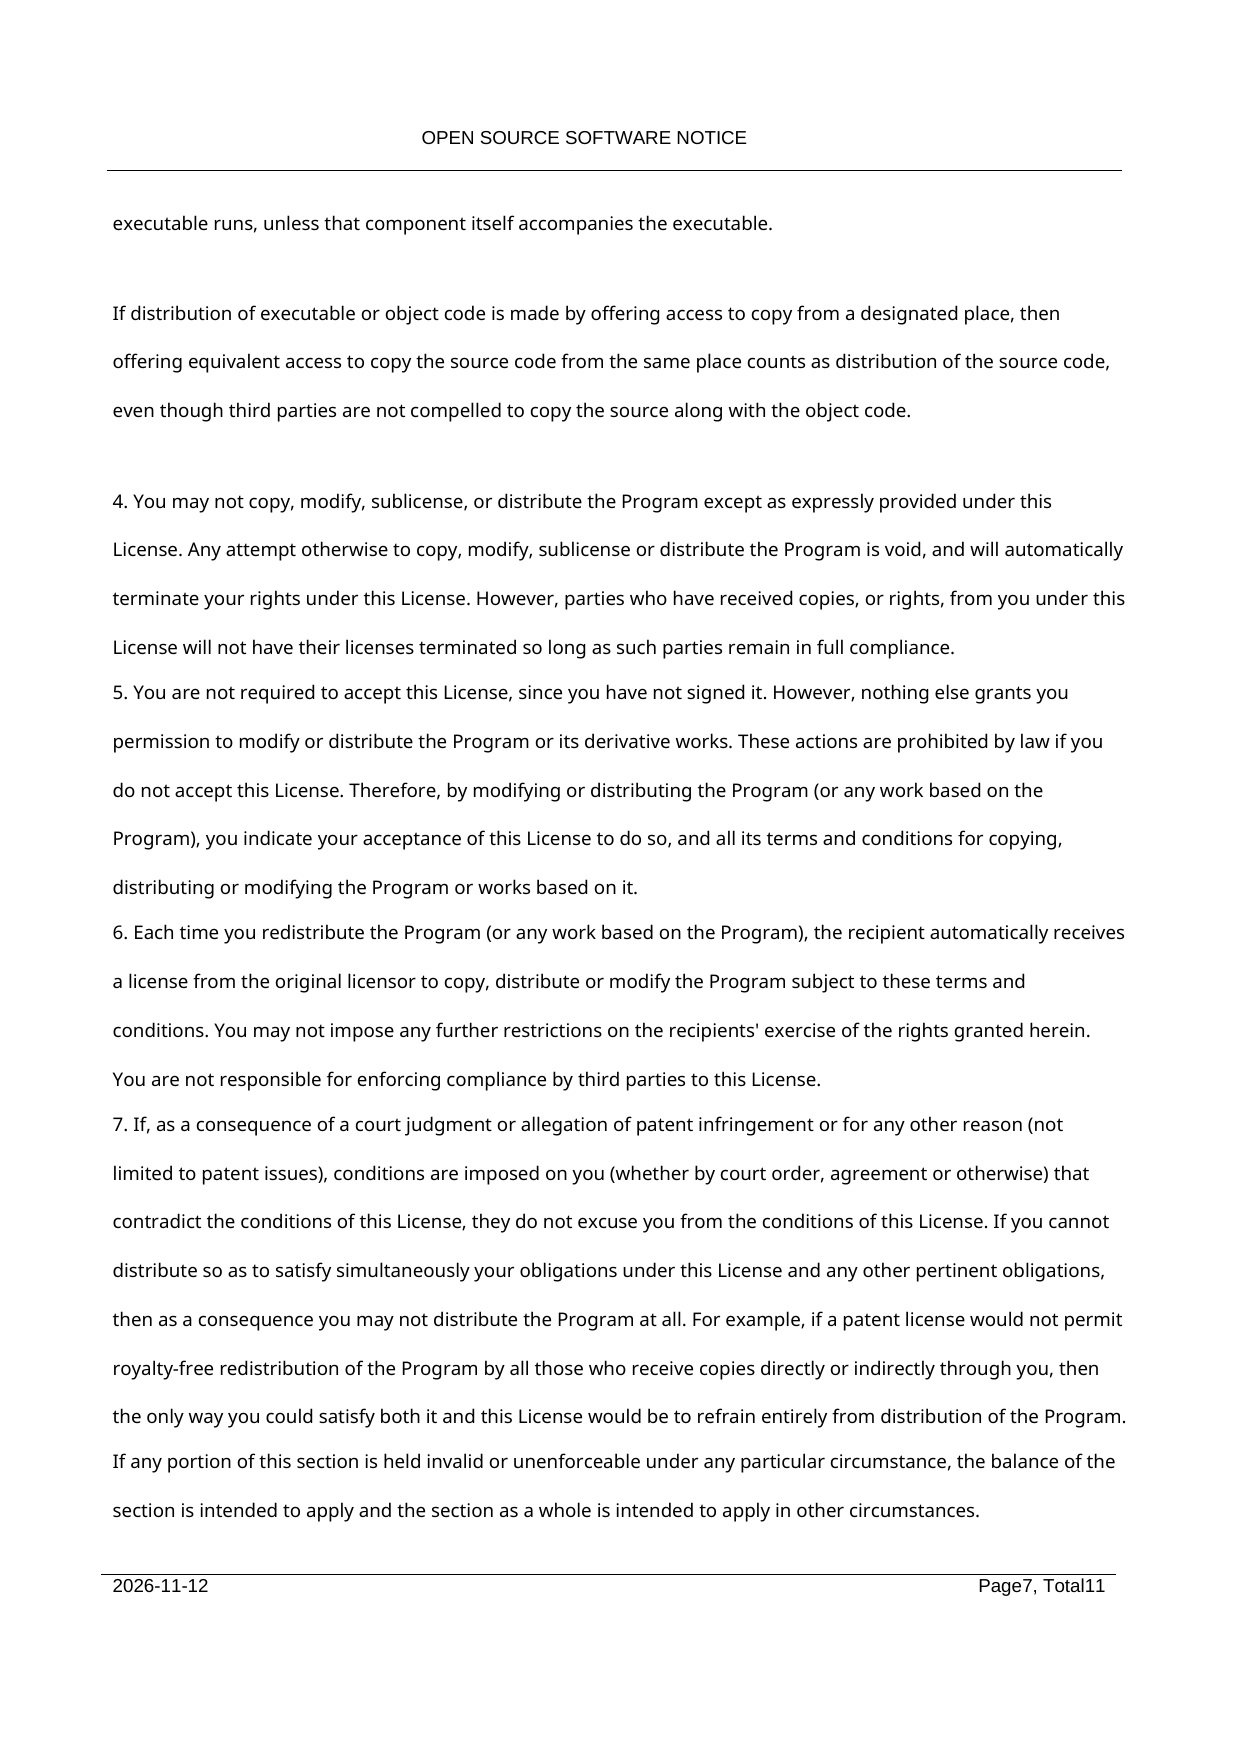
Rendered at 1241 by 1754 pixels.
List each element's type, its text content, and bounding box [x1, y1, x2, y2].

text 7. If, as a consequence of a court judgment or allegation of patent infringement or for any other reason (not limited to patent issues), conditions are imposed on you (whether by court order, agreement or otherwise) that contradict the conditions of this License, they do not excuse you from the conditions of this License. If you cannot distribute so as to satisfy simultaneously your obligations under this License and any other pertinent obligations, then as a consequence you may not distribute the Program at all. For example, if a patent license would not permit royalty-free redistribution of the Program by all those who receive copies directly or indirectly through you, then the only way you could satisfy both it and this License would be to refrain entirely from distribution of the Program. [112, 1108, 1128, 1433]
text 4. You may not copy, modify, sublicense, or distribute the Program except as expressly provided under this License. Any attempt otherwise to copy, modify, sublicense or distribute the Program is void, and will automatically terminate your rights under this License. However, parties who have received copies, or rights, from you under this License will not have their licenses terminated so long as such parties remain in full compliance. [112, 484, 1128, 663]
text If any portion of this section is held invalid or unenforceable under any particular circumstance, the balance of the section is intended to apply and the section as a whole is intended to apply in other circumstances. [112, 1445, 1128, 1527]
text 6. Each time you redistribute the Program (or any work based on the Program), the recipient automatically receives a license from the original licensor to copy, distribute or modify the Program subject to these terms and conditions. You may not impose any further restrictions on the recipients' exercise of the rights granted herein. You are not responsible for enforcing compliance by third parties to this License. [112, 916, 1128, 1095]
text If distribution of executable or object code is made by offering access to copy from a designated place, then offering equivalent access to copy the source code from the same place counts as distribution of the source code, even though third parties are not compelled to copy the source along with the object code. [112, 297, 1128, 427]
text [112, 206, 1128, 239]
text 5. You are not required to accept this License, since you have not signed it. However, nothing else grants you permission to modify or distribute the Program or its derivative works. These actions are prohibited by law if you do not accept this License. Therefore, by modifying or distributing the Program (or any work based on the Program), you indicate your acceptance of this License to do so, and all its terms and conditions for copying, distributing or modifying the Program or works based on it. [112, 676, 1128, 903]
